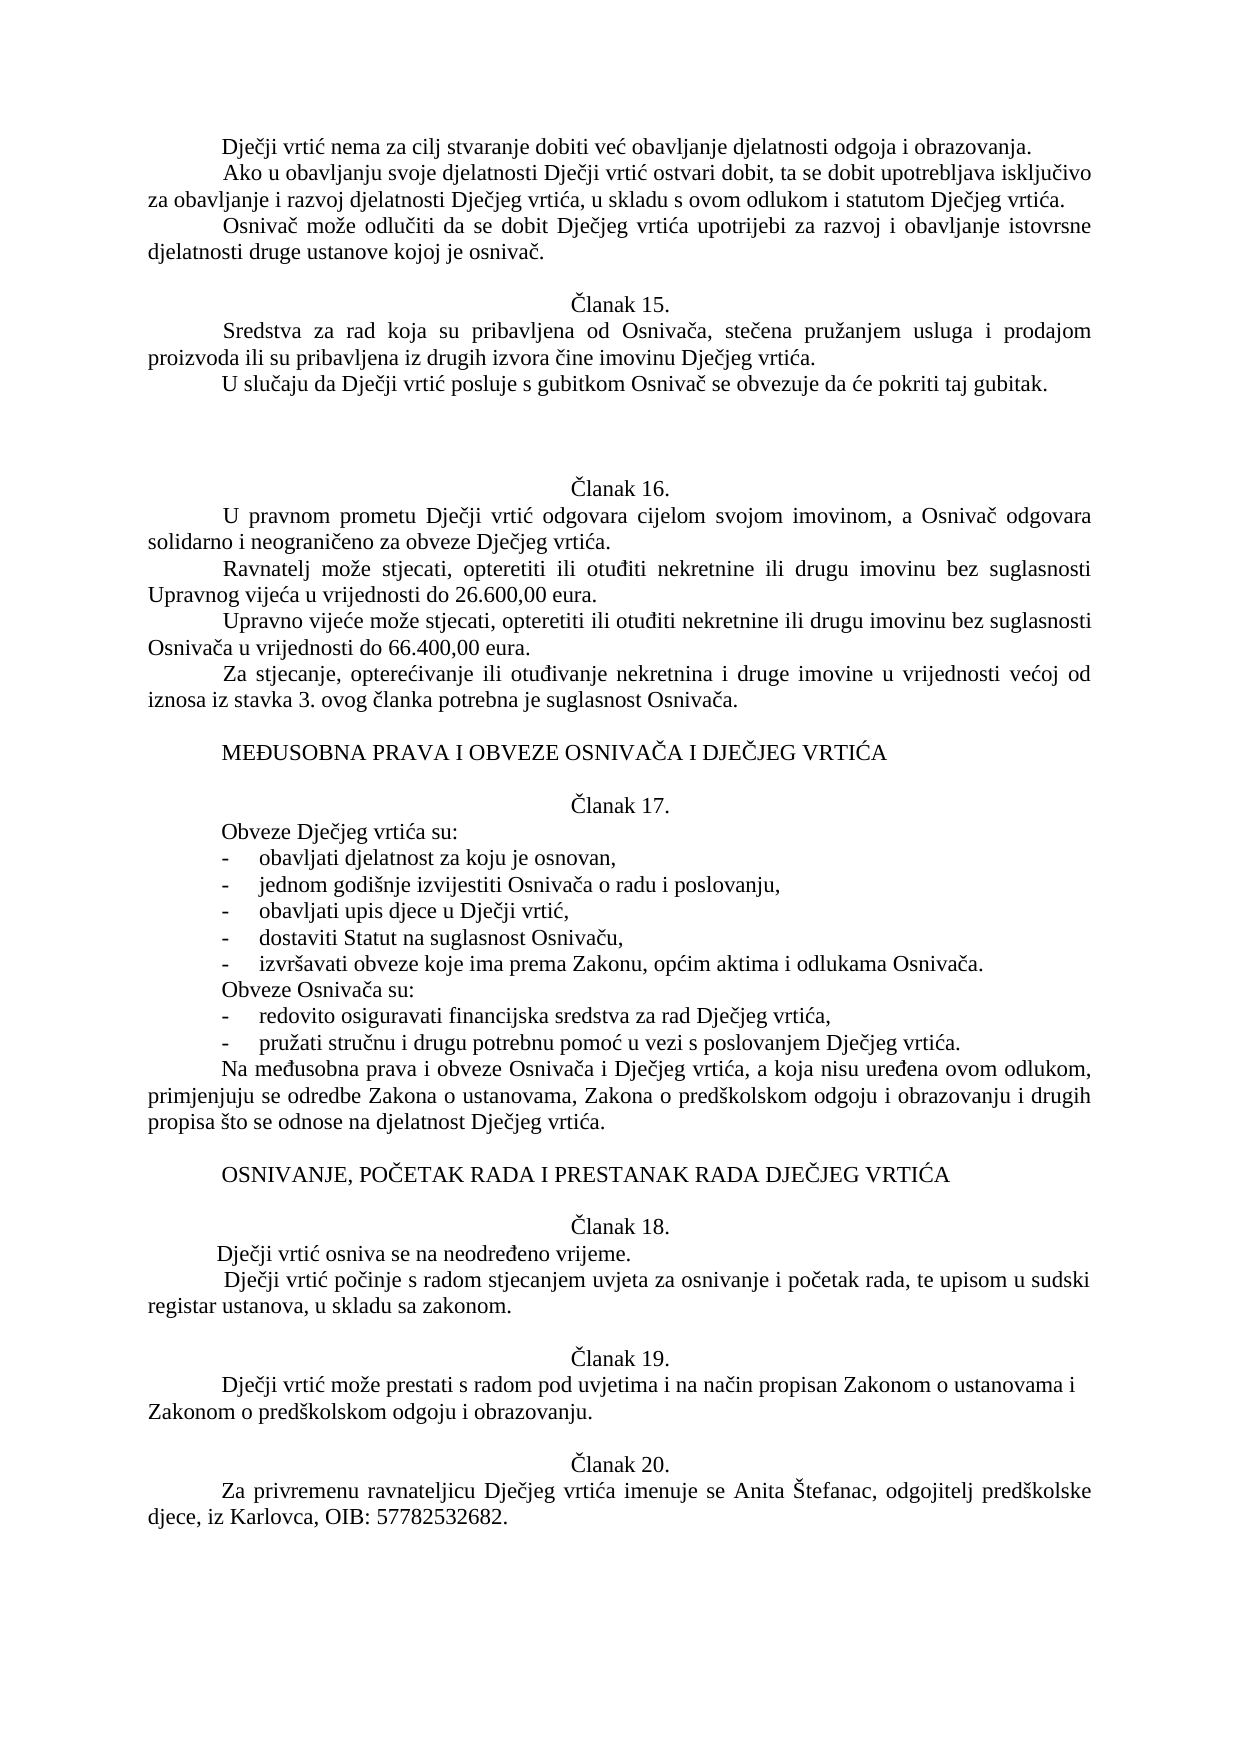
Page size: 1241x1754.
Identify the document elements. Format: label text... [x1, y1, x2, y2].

text Ako u obavljanju svoje djelatnosti Dječji vrtić ostvari dobit, ta se dobit upotrebljava isključivo za obavljanje i razvoj djelatnosti Dječjeg vrtića, u skladu s ovom odlukom i statutom Dječjeg vrtića. [148, 159, 1093, 212]
text U pravnom prometu Dječji vrtić odgovara cijelom svojom imovinom, a Osnivač odgovara solidarno i neograničeno za obveze Dječjeg vrtića. [148, 502, 1093, 554]
text Dječji vrtić može prestati s radom pod uvjetima i na način propisan Zakonom o ustanovama i Zakonom o predškolskom odgoju i obrazovanju. [148, 1372, 1093, 1424]
text Članak 19. [148, 1345, 1093, 1372]
text OSNIVANJE, POČETAK RADA I PRESTANAK RADA DJEČJEG VRTIĆA [221, 1161, 1093, 1187]
list izvršavati obveze koje ima prema Zakonu, općim aktima i odlukama Osnivača. [221, 950, 1093, 976]
text Na međusobna prava i obveze Osnivača i Dječjeg vrtića, a koja nisu uređena ovom odlukom, primjenjuju se odredbe Zakona o ustanovama, Zakona o predškolskom odgoju i obrazovanju i drugih propisa što se odnose na djelatnost Dječjeg vrtića. [148, 1055, 1093, 1134]
text U slučaju da Dječji vrtić posluje s gubitkom Osnivač se obvezuje da će pokriti taj gubitak. [148, 370, 1093, 396]
text Ravnatelj može stjecati, opteretiti ili otuđiti nekretnine ili drugu imovinu bez suglasnosti Upravnog vijeća u vrijednosti do 26.600,00 eura. [148, 554, 1093, 607]
text Obveze Osnivača su: [221, 976, 1093, 1003]
text Za stjecanje, opterećivanje ili otuđivanje nekretnina i druge imovine u vrijednosti većoj od iznosa iz stavka 3. ovog članka potrebna je suglasnost Osnivača. [148, 660, 1093, 713]
text Upravno vijeće može stjecati, opteretiti ili otuđiti nekretnine ili drugu imovinu bez suglasnosti Osnivača u vrijednosti do 66.400,00 eura. [148, 607, 1093, 660]
list obavljati djelatnost za koju je osnovan, [221, 844, 1093, 871]
text Obveze Dječjeg vrtića su: [148, 818, 1093, 844]
text Za privremenu ravnateljicu Dječjeg vrtića imenuje se Anita Štefanac, odgojitelj predškolske djece, iz Karlovca, OIB: 57782532682. [148, 1477, 1093, 1530]
text Članak 18. [148, 1213, 1093, 1240]
list obavljati upis djece u Dječji vrtić, [221, 897, 1093, 923]
text Dječji vrtić počinje s radom stjecanjem uvjeta za osnivanje i početak rada, te upisom u sudski registar ustanova, u skladu sa zakonom. [148, 1266, 1093, 1319]
text Osnivač može odlučiti da se dobit Dječjeg vrtića upotrijebi za razvoj i obavljanje istovrsne djelatnosti druge ustanove kojoj je osnivač. [148, 212, 1093, 265]
list dostaviti Statut na suglasnost Osnivaču, [221, 923, 1093, 950]
list pružati stručnu i drugu potrebnu pomoć u vezi s poslovanjem Dječjeg vrtića. [221, 1029, 1093, 1055]
text Dječji vrtić osniva se na neodređeno vrijeme. [148, 1240, 1093, 1266]
list redovito osiguravati financijska sredstva za rad Dječjeg vrtića, [221, 1003, 1093, 1029]
text Članak 15. [148, 291, 1093, 317]
text Sredstva za rad koja su pribavljena od Osnivača, stečena pružanjem usluga i prodajom proizvoda ili su pribavljena iz drugih izvora čine imovinu Dječjeg vrtića. [148, 317, 1093, 370]
text Članak 20. [148, 1451, 1093, 1477]
text Članak 16. [148, 476, 1093, 502]
text MEĐUSOBNA PRAVA I OBVEZE OSNIVAČA I DJEČJEG VRTIĆA [148, 739, 1093, 765]
text Dječji vrtić nema za cilj stvaranje dobiti već obavljanje djelatnosti odgoja i obrazovanja. [148, 133, 1093, 159]
list jednom godišnje izvijestiti Osnivača o radu i poslovanju, [221, 871, 1093, 897]
text Članak 17. [148, 792, 1093, 818]
